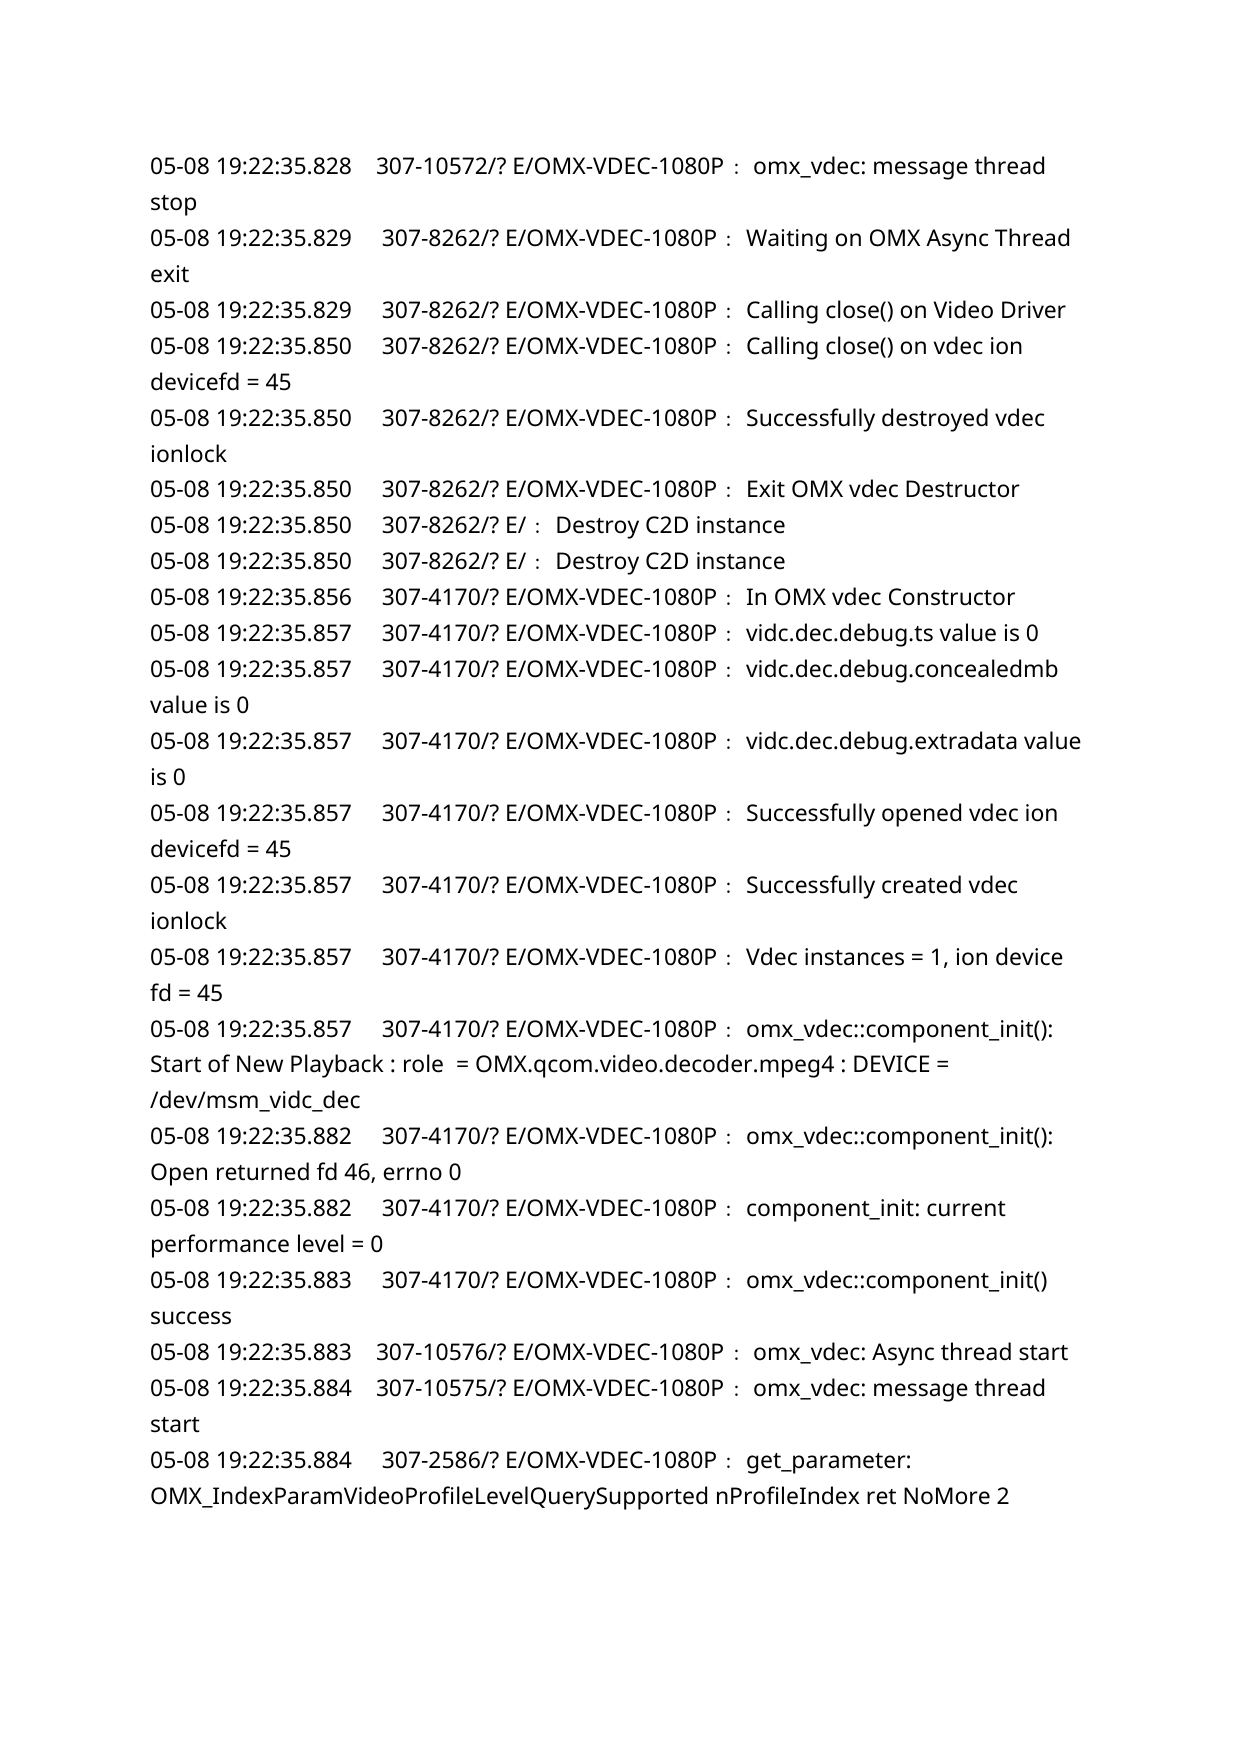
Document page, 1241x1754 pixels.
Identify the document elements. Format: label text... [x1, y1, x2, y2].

text 05-08 19:22:35.857 307-4170/? E/OMX-VDEC-1080P﹕ Vdec instances = 1, ion device fd = 45 [150, 941, 1090, 1008]
text 05-08 19:22:35.850 307-8262/? E/OMX-VDEC-1080P﹕ Calling close() on vdec ion devicefd = 45 [150, 330, 1090, 397]
text 05-08 19:22:35.883 307-4170/? E/OMX-VDEC-1080P﹕ omx_vdec::component_init() success [150, 1264, 1090, 1331]
text 05-08 19:22:35.884 307-2586/? E/OMX-VDEC-1080P﹕ get_parameter: OMX_IndexParamVideoProfileLevelQuerySupported nProfileIndex ret NoMore 2 [150, 1444, 1090, 1511]
text 05-08 19:22:35.850 307-8262/? E/﹕ Destroy C2D instance [150, 545, 1090, 577]
text 05-08 19:22:35.882 307-4170/? E/OMX-VDEC-1080P﹕ component_init: current performance level = 0 [150, 1192, 1090, 1259]
text 05-08 19:22:35.850 307-8262/? E/﹕ Destroy C2D instance [150, 509, 1090, 541]
text 05-08 19:22:35.857 307-4170/? E/OMX-VDEC-1080P﹕ vidc.dec.debug.concealedmb value is 0 [150, 653, 1090, 720]
text 05-08 19:22:35.857 307-4170/? E/OMX-VDEC-1080P﹕ vidc.dec.debug.ts value is 0 [150, 617, 1090, 648]
text 05-08 19:22:35.856 307-4170/? E/OMX-VDEC-1080P﹕ In OMX vdec Constructor [150, 581, 1090, 612]
text 05-08 19:22:35.829 307-8262/? E/OMX-VDEC-1080P﹕ Waiting on OMX Async Thread exit [150, 222, 1090, 289]
text 05-08 19:22:35.857 307-4170/? E/OMX-VDEC-1080P﹕ Successfully opened vdec ion devicefd = 45 [150, 797, 1090, 864]
text 05-08 19:22:35.850 307-8262/? E/OMX-VDEC-1080P﹕ Successfully destroyed vdec ionlock [150, 402, 1090, 469]
text 05-08 19:22:35.883 307-10576/? E/OMX-VDEC-1080P﹕ omx_vdec: Async thread start [150, 1336, 1090, 1367]
text 05-08 19:22:35.882 307-4170/? E/OMX-VDEC-1080P﹕ omx_vdec::component_init(): Open returned fd 46, errno 0 [150, 1120, 1090, 1187]
text 05-08 19:22:35.850 307-8262/? E/OMX-VDEC-1080P﹕ Exit OMX vdec Destructor [150, 473, 1090, 505]
text 05-08 19:22:35.828 307-10572/? E/OMX-VDEC-1080P﹕ omx_vdec: message thread stop [150, 150, 1090, 217]
text 05-08 19:22:35.857 307-4170/? E/OMX-VDEC-1080P﹕ omx_vdec::component_init(): Start of New Playback : role = OMX.qcom.video.decoder.mpeg4 : DEVICE = /dev/msm_vidc_dec [150, 1012, 1090, 1116]
text 05-08 19:22:35.829 307-8262/? E/OMX-VDEC-1080P﹕ Calling close() on Video Driver [150, 294, 1090, 325]
text 05-08 19:22:35.884 307-10575/? E/OMX-VDEC-1080P﹕ omx_vdec: message thread start [150, 1372, 1090, 1439]
text 05-08 19:22:35.857 307-4170/? E/OMX-VDEC-1080P﹕ vidc.dec.debug.extradata value is 0 [150, 725, 1090, 792]
text 05-08 19:22:35.857 307-4170/? E/OMX-VDEC-1080P﹕ Successfully created vdec ionlock [150, 869, 1090, 936]
